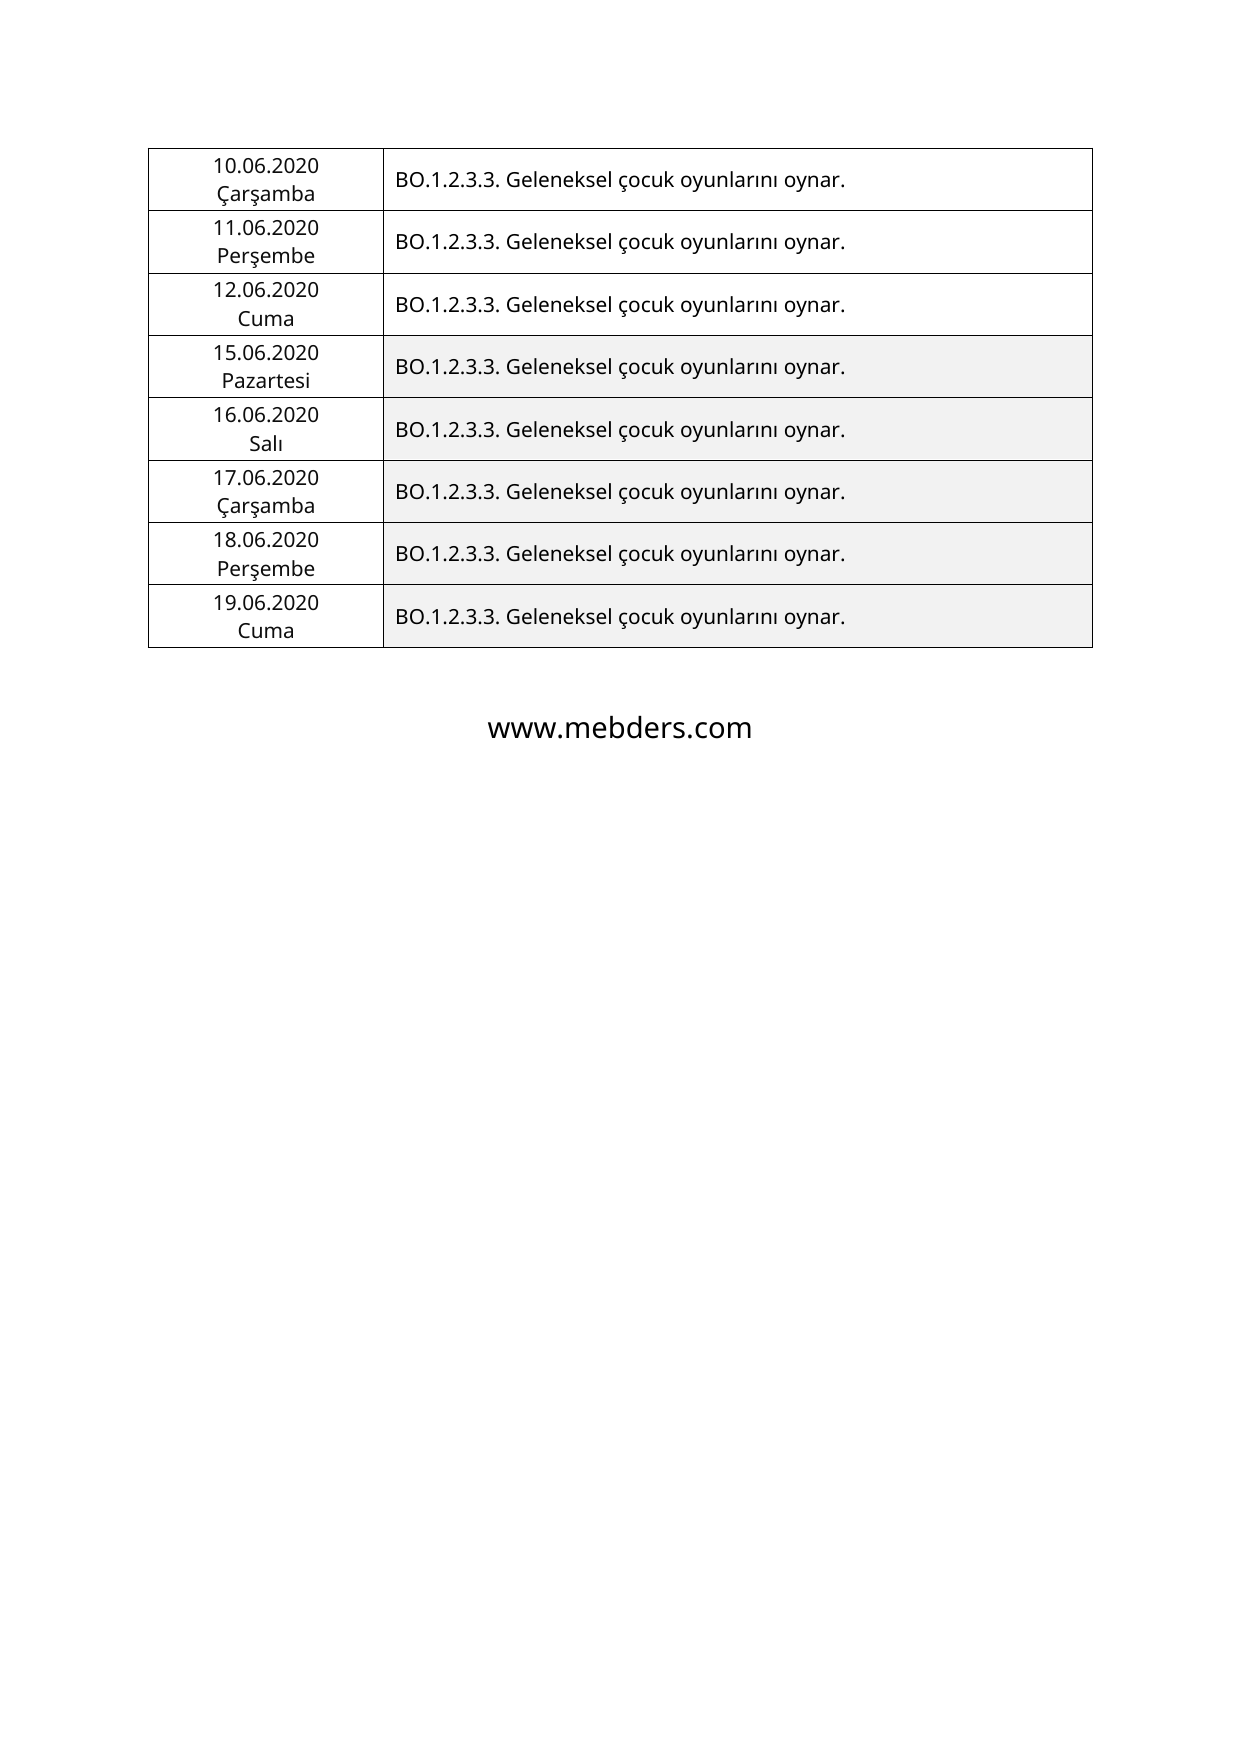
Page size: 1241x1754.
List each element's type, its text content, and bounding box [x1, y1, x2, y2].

table_cell BO.1.2.3.3. Geleneksel çocuk oyunlarını oynar. [384, 523, 1092, 584]
table_cell 19.06.2020 Cuma [149, 585, 383, 647]
text www.mebders.com [148, 707, 1093, 747]
table_cell 18.06.2020 Perşembe [149, 523, 383, 584]
table_cell BO.1.2.3.3. Geleneksel çocuk oyunlarını oynar. [384, 585, 1092, 647]
table_cell 15.06.2020 Pazartesi [149, 336, 383, 397]
table_cell BO.1.2.3.3. Geleneksel çocuk oyunlarını oynar. [384, 336, 1092, 397]
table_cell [384, 274, 1092, 335]
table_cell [384, 211, 1092, 272]
table_cell BO.1.2.3.3. Geleneksel çocuk oyunlarını oynar. [384, 461, 1092, 522]
table_cell 16.06.2020 Salı [149, 398, 383, 459]
table_cell 10.06.2020 Çarşamba [149, 149, 383, 210]
table_cell 17.06.2020 Çarşamba [149, 461, 383, 522]
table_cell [384, 149, 1092, 210]
table_cell 11.06.2020 Perşembe [149, 211, 383, 272]
table_cell 12.06.2020 Cuma [149, 274, 383, 335]
table_cell BO.1.2.3.3. Geleneksel çocuk oyunlarını oynar. [384, 398, 1092, 459]
